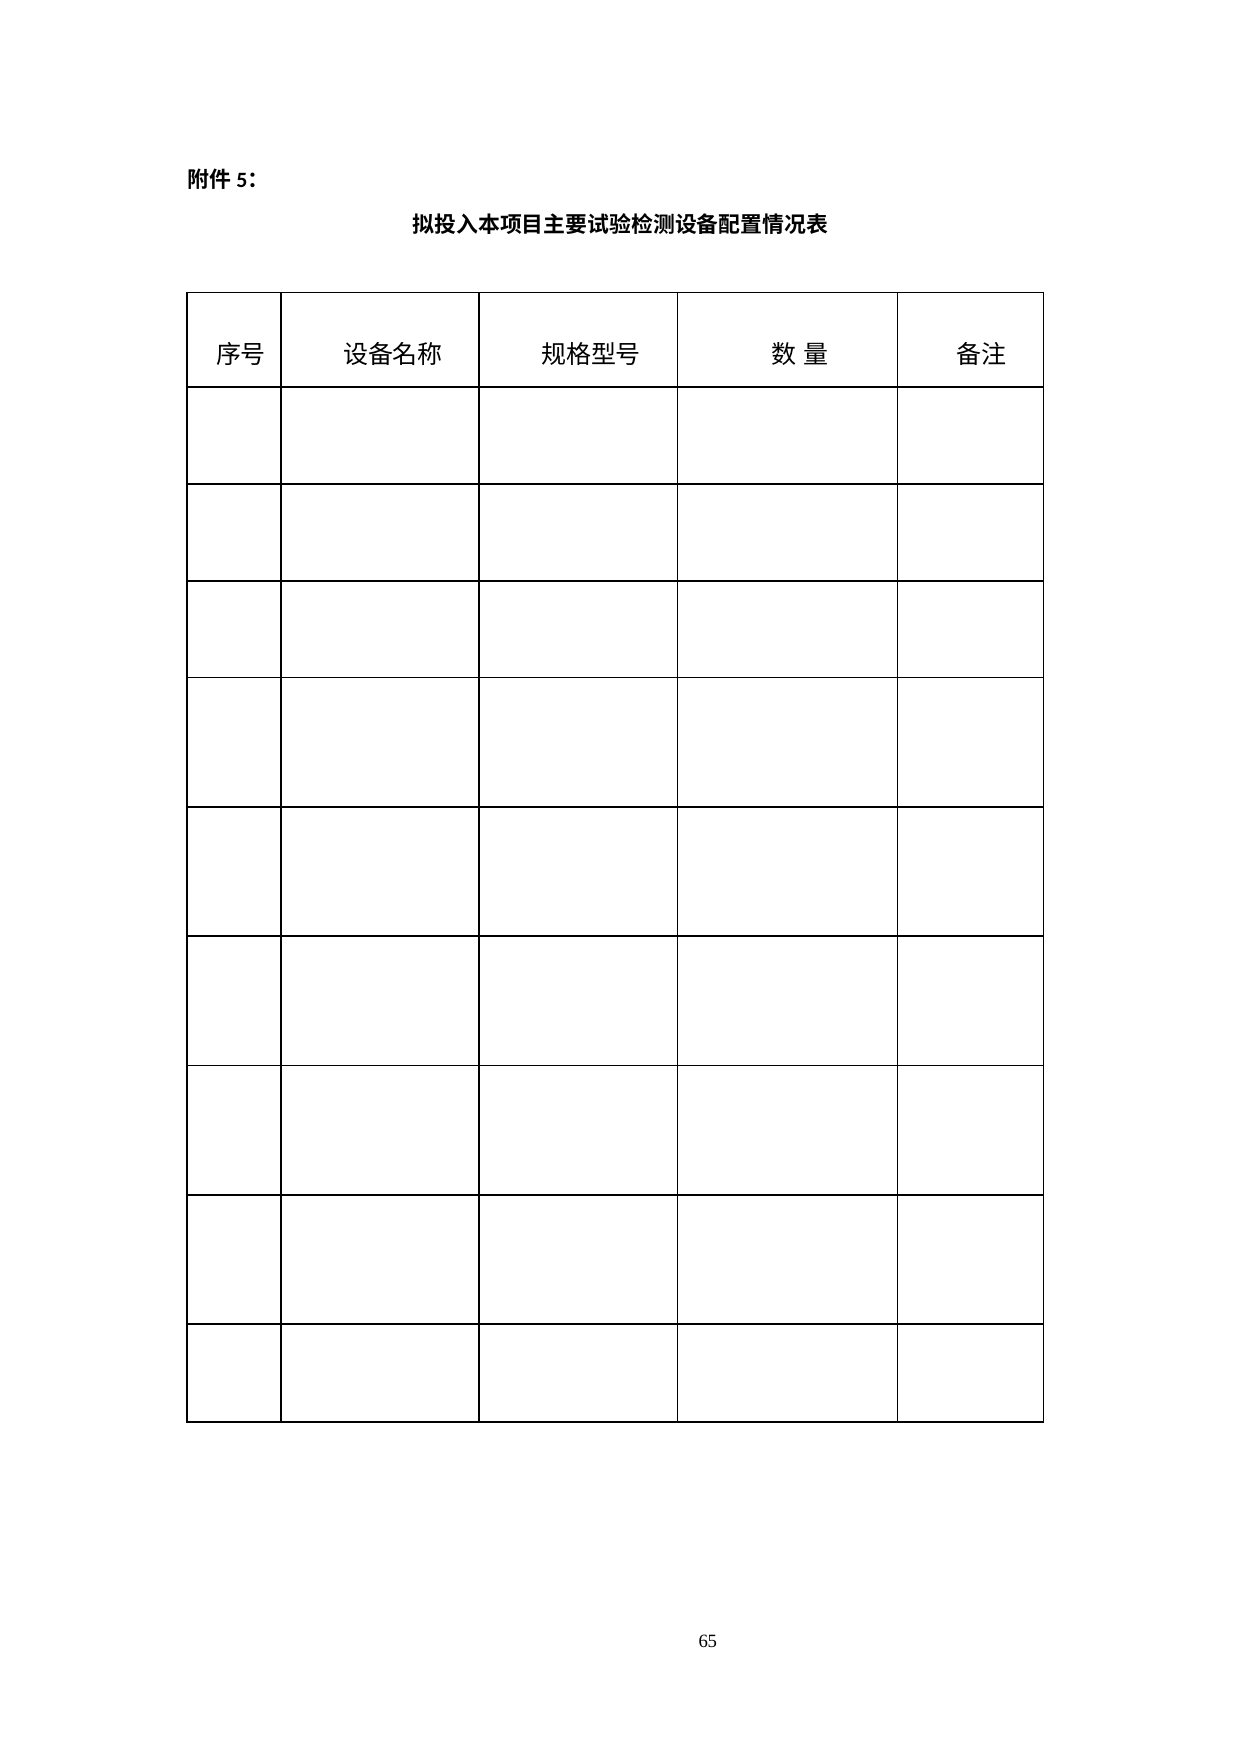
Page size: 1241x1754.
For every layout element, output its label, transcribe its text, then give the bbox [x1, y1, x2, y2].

table_cell [480, 582, 677, 677]
table_cell [188, 937, 280, 1065]
table_cell [678, 1196, 897, 1323]
text 附件 5： [187, 162, 1053, 194]
table_cell [480, 808, 677, 935]
table_header 数 量 [678, 293, 897, 386]
table_cell [898, 582, 1043, 677]
table_cell [282, 485, 478, 580]
table_cell [188, 1196, 280, 1323]
text 拟投入本项目主要试验检测设备配置情况表 [187, 207, 1053, 239]
table_cell [898, 1066, 1043, 1194]
table_header 备注 [898, 293, 1043, 386]
table_cell [898, 678, 1043, 806]
table_cell [282, 1066, 478, 1194]
table_header 设备名称 [282, 293, 478, 386]
table_cell [480, 1325, 677, 1421]
table_header 规格型号 [480, 293, 677, 386]
table_cell [480, 937, 677, 1065]
table_header 序号 [188, 293, 280, 386]
table_cell [282, 1196, 478, 1323]
table_cell [188, 388, 280, 483]
table_cell [898, 1196, 1043, 1323]
table_cell [678, 678, 897, 806]
table_cell [188, 1066, 280, 1194]
table_cell [678, 937, 897, 1065]
table_cell [282, 582, 478, 677]
table_cell [188, 582, 280, 677]
table_cell [188, 808, 280, 935]
table_cell [678, 808, 897, 935]
table_cell [678, 582, 897, 677]
table_cell [678, 485, 897, 580]
table_cell [480, 1196, 677, 1323]
table_cell [282, 808, 478, 935]
table_cell [480, 485, 677, 580]
table_cell [898, 808, 1043, 935]
table_cell [898, 1325, 1043, 1421]
table_cell [282, 678, 478, 806]
table_cell [480, 678, 677, 806]
table_cell [898, 937, 1043, 1065]
table_cell [282, 1325, 478, 1421]
table_cell [678, 388, 897, 483]
table_cell [480, 388, 677, 483]
table_cell [678, 1066, 897, 1194]
table_cell [188, 678, 280, 806]
table_cell [282, 388, 478, 483]
table_cell [898, 388, 1043, 483]
table_cell [678, 1325, 897, 1421]
table_cell [188, 1325, 280, 1421]
table_cell [282, 937, 478, 1065]
table_cell [480, 1066, 677, 1194]
table_cell [188, 485, 280, 580]
table_cell [898, 485, 1043, 580]
